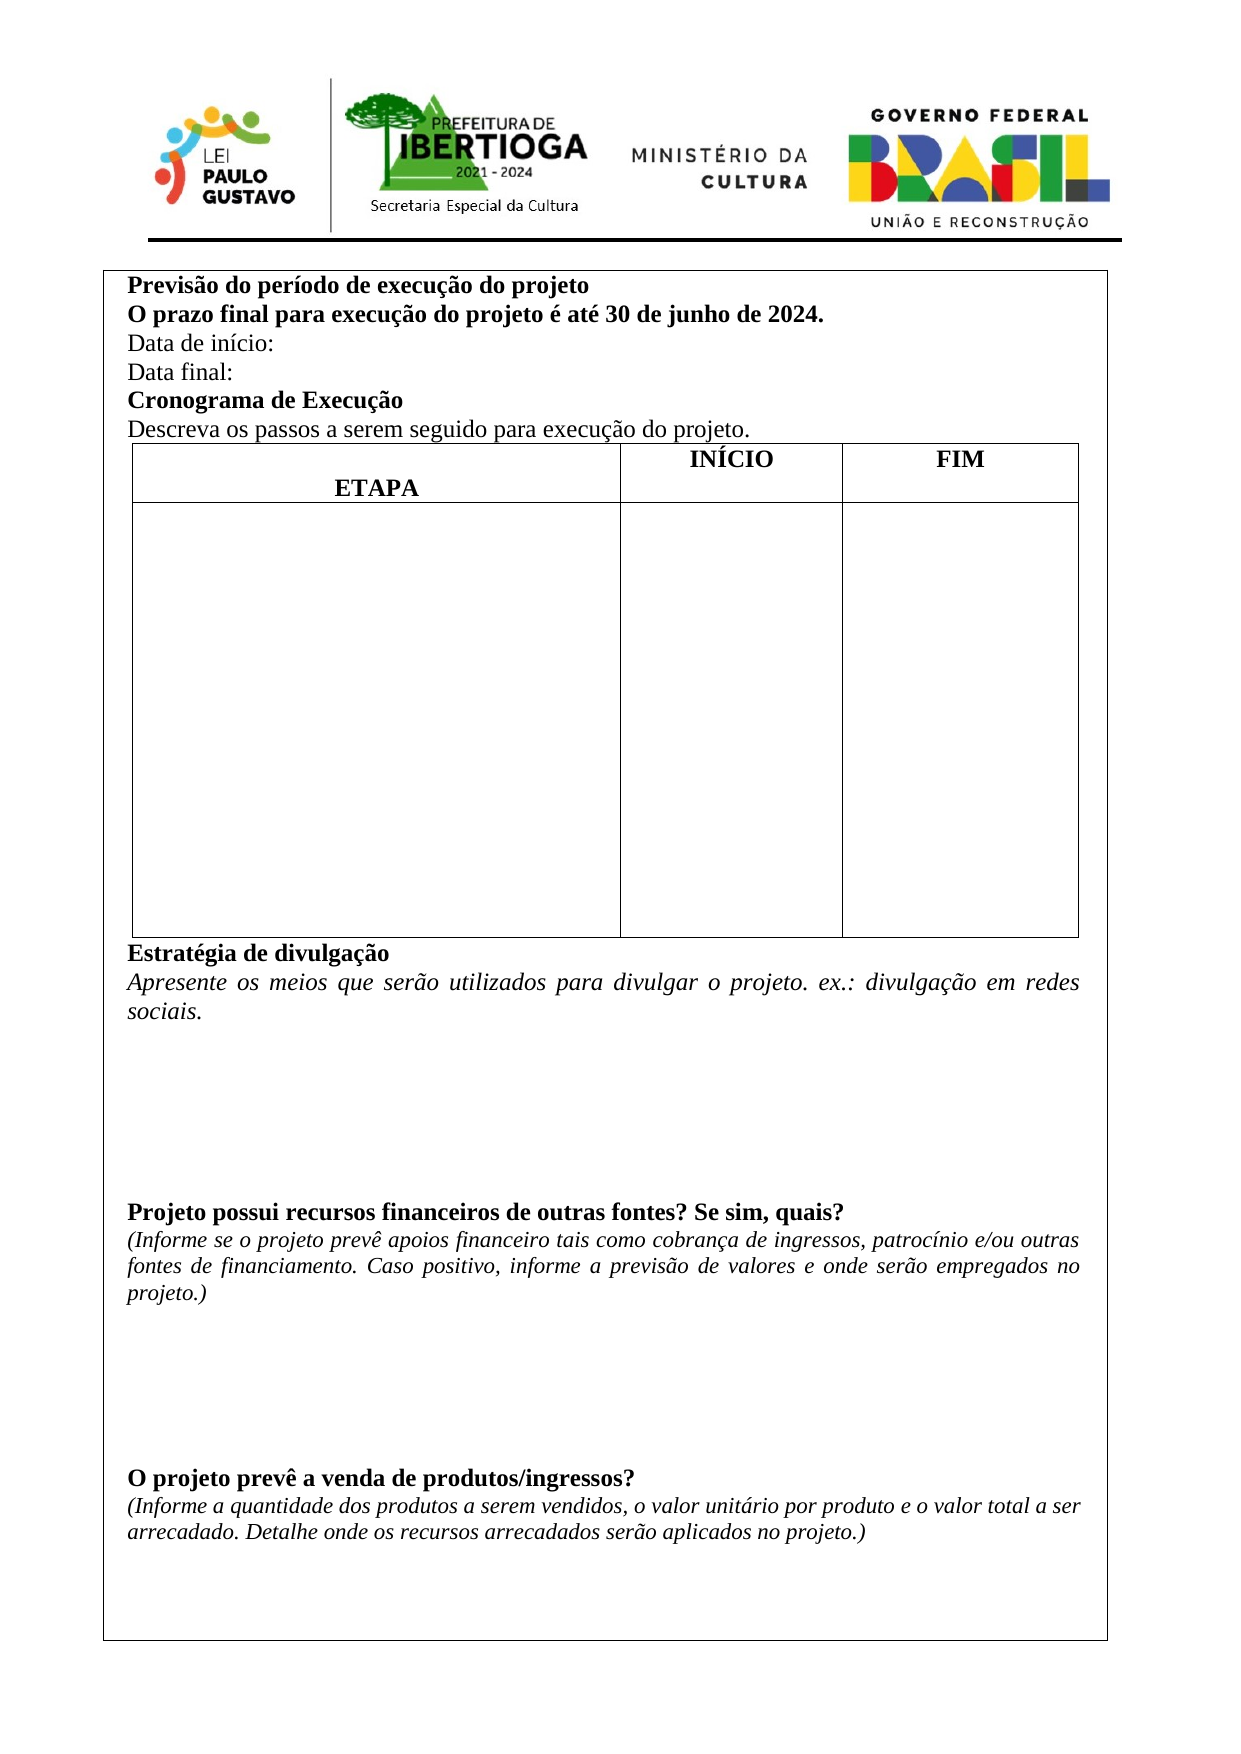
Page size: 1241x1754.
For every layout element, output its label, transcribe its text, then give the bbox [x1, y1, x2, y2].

picture [147, 73, 1123, 237]
